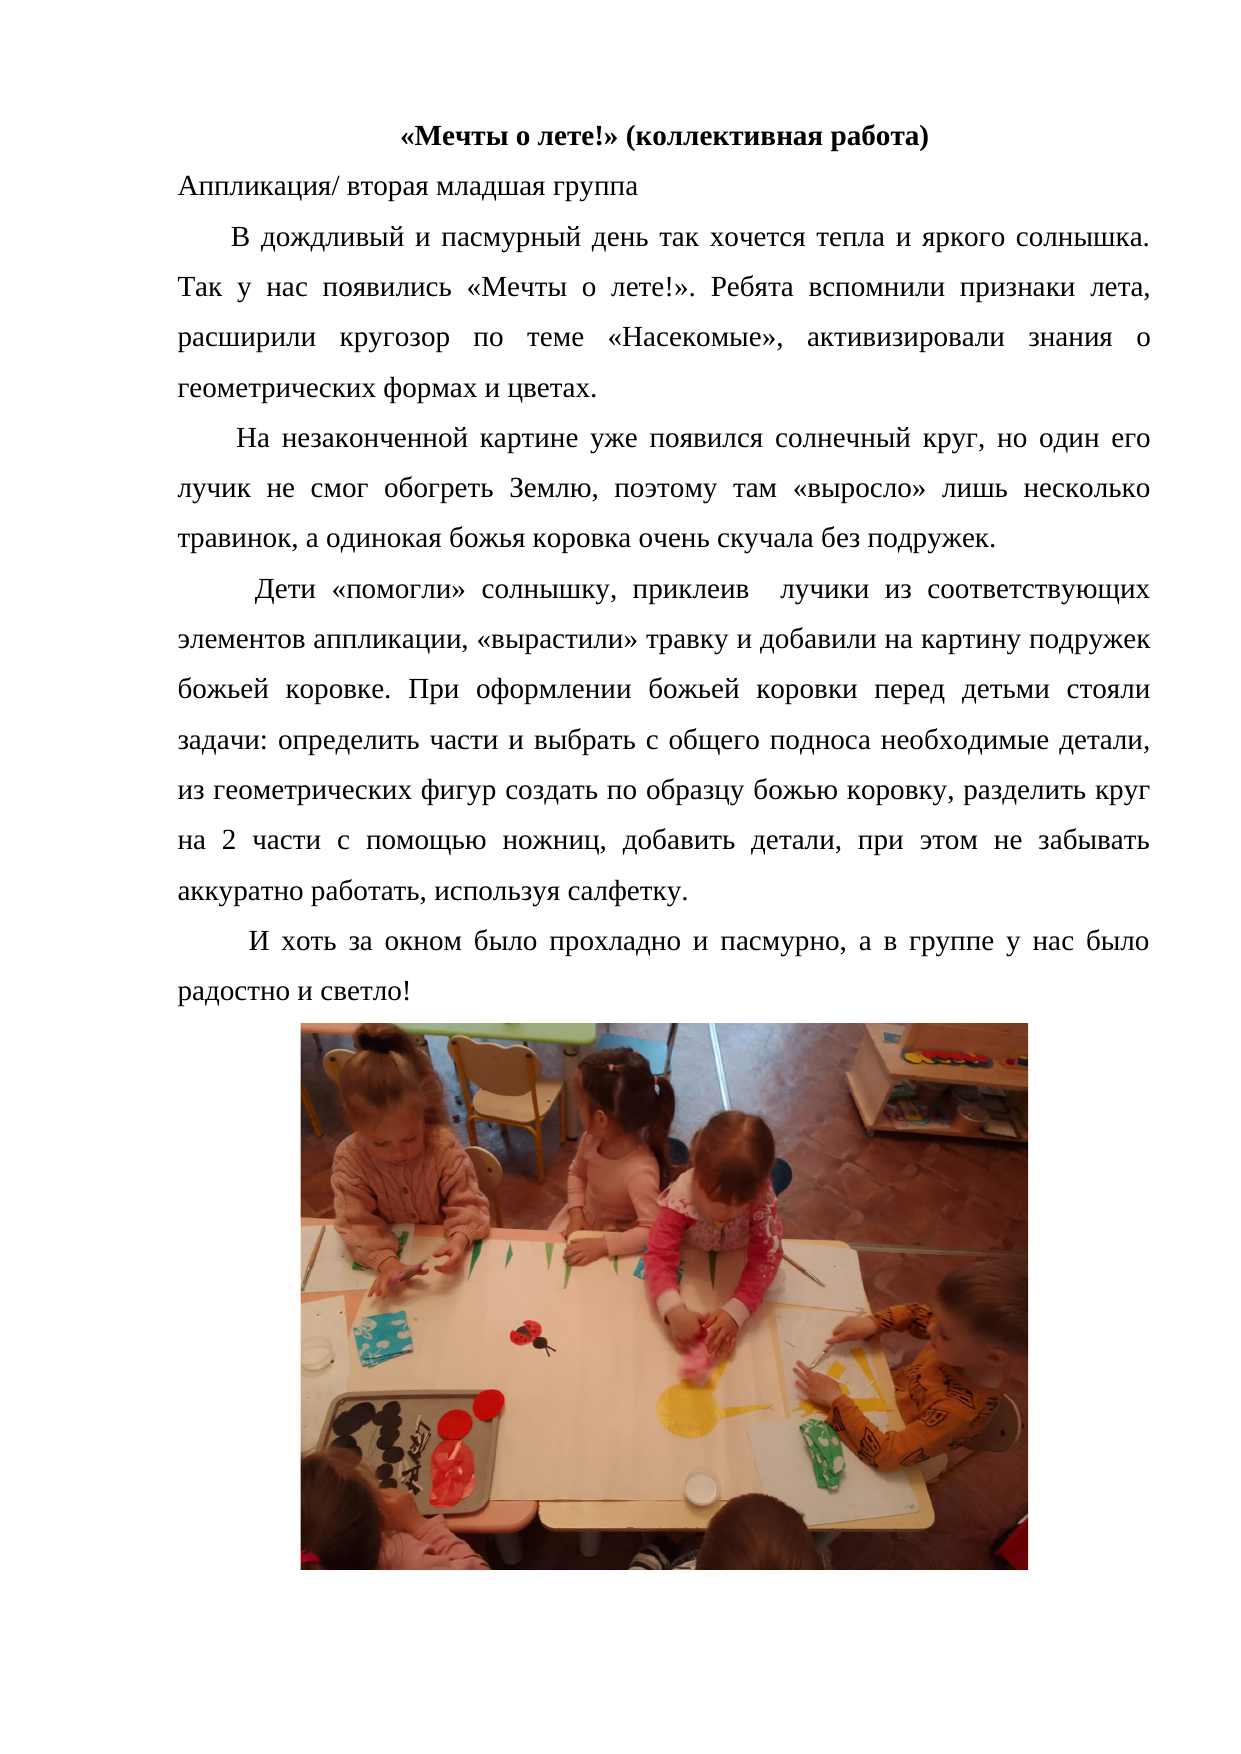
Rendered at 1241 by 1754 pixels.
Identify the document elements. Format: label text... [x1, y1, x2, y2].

text И хоть за окном было прохладно и пасмурно, а в группе у нас было радостно и светло! [177, 923, 1152, 1007]
text В дождливый и пасмурный день так хочется тепла и яркого солнышка. Так у нас появились «Мечты о лете!». Ребята вспомнили признаки лета, расширили кругозор по теме «Насекомые», активизировали знания о геометрических формах и цветах. [177, 219, 1152, 403]
text На незаконченной картине уже появился солнечный круг, но один его лучик не смог обогреть Землю, поэтому там «выросло» лишь несколько травинок, а одинокая божья коровка очень скучала без подружек. [177, 420, 1152, 554]
text Дети «помогли» солнышку, приклеив лучики из соответствующих элементов аппликации, «вырастили» травку и добавили на картину подружек божьей коровке. При оформлении божьей коровки перед детьми стояли задачи: определить части и выбрать с общего подноса необходимые детали, из геометрических фигур создать по образцу божью коровку, разделить круг на 2 части с помощью ножниц, добавить детали, при этом не забывать аккуратно работать, используя салфетку. [177, 571, 1152, 906]
text «Мечты о лете!» (коллективная работа) [177, 118, 1152, 152]
picture [300, 1023, 1029, 1570]
text Аппликация/ вторая младшая группа [177, 168, 1152, 202]
